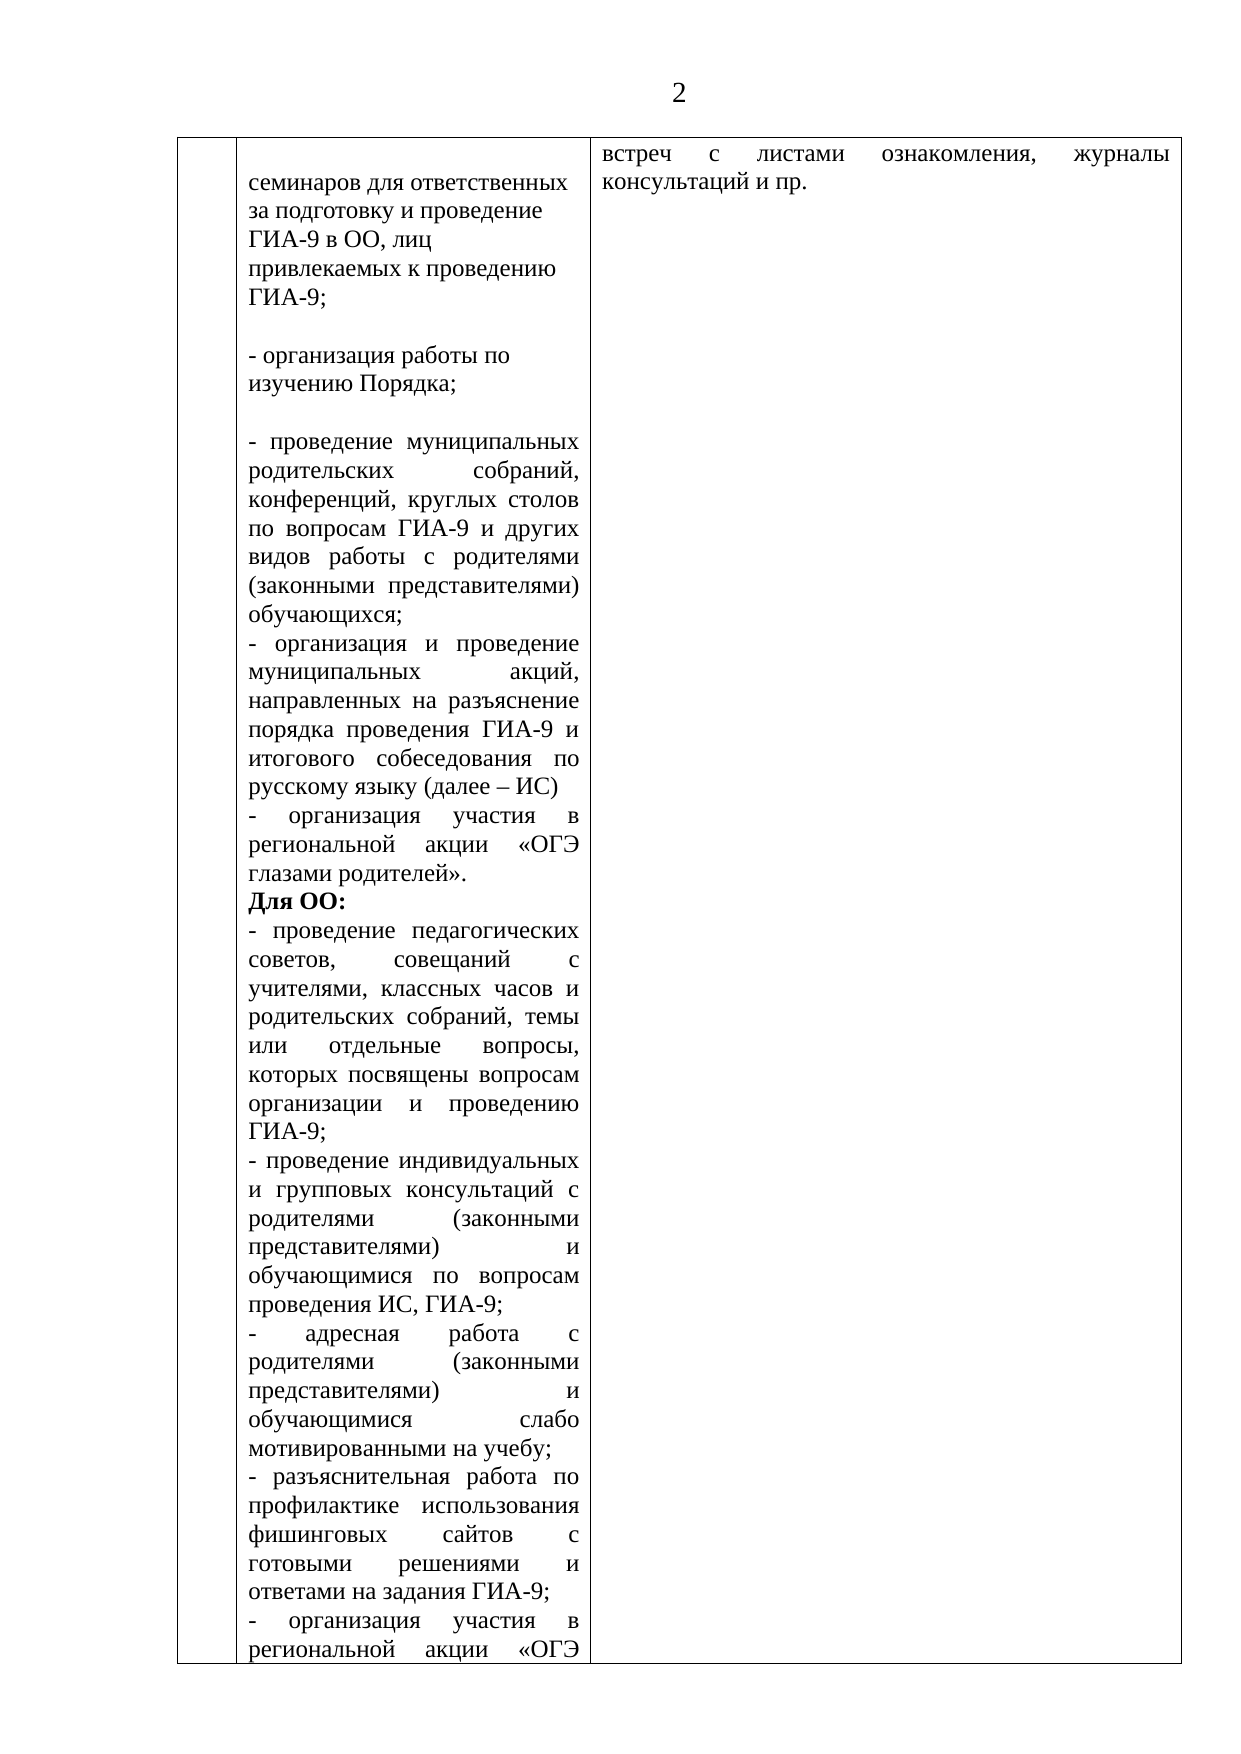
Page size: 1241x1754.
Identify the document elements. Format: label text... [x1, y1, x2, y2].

table_cell 2 [178, 138, 236, 1663]
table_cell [237, 138, 590, 1663]
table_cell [591, 138, 1181, 1663]
